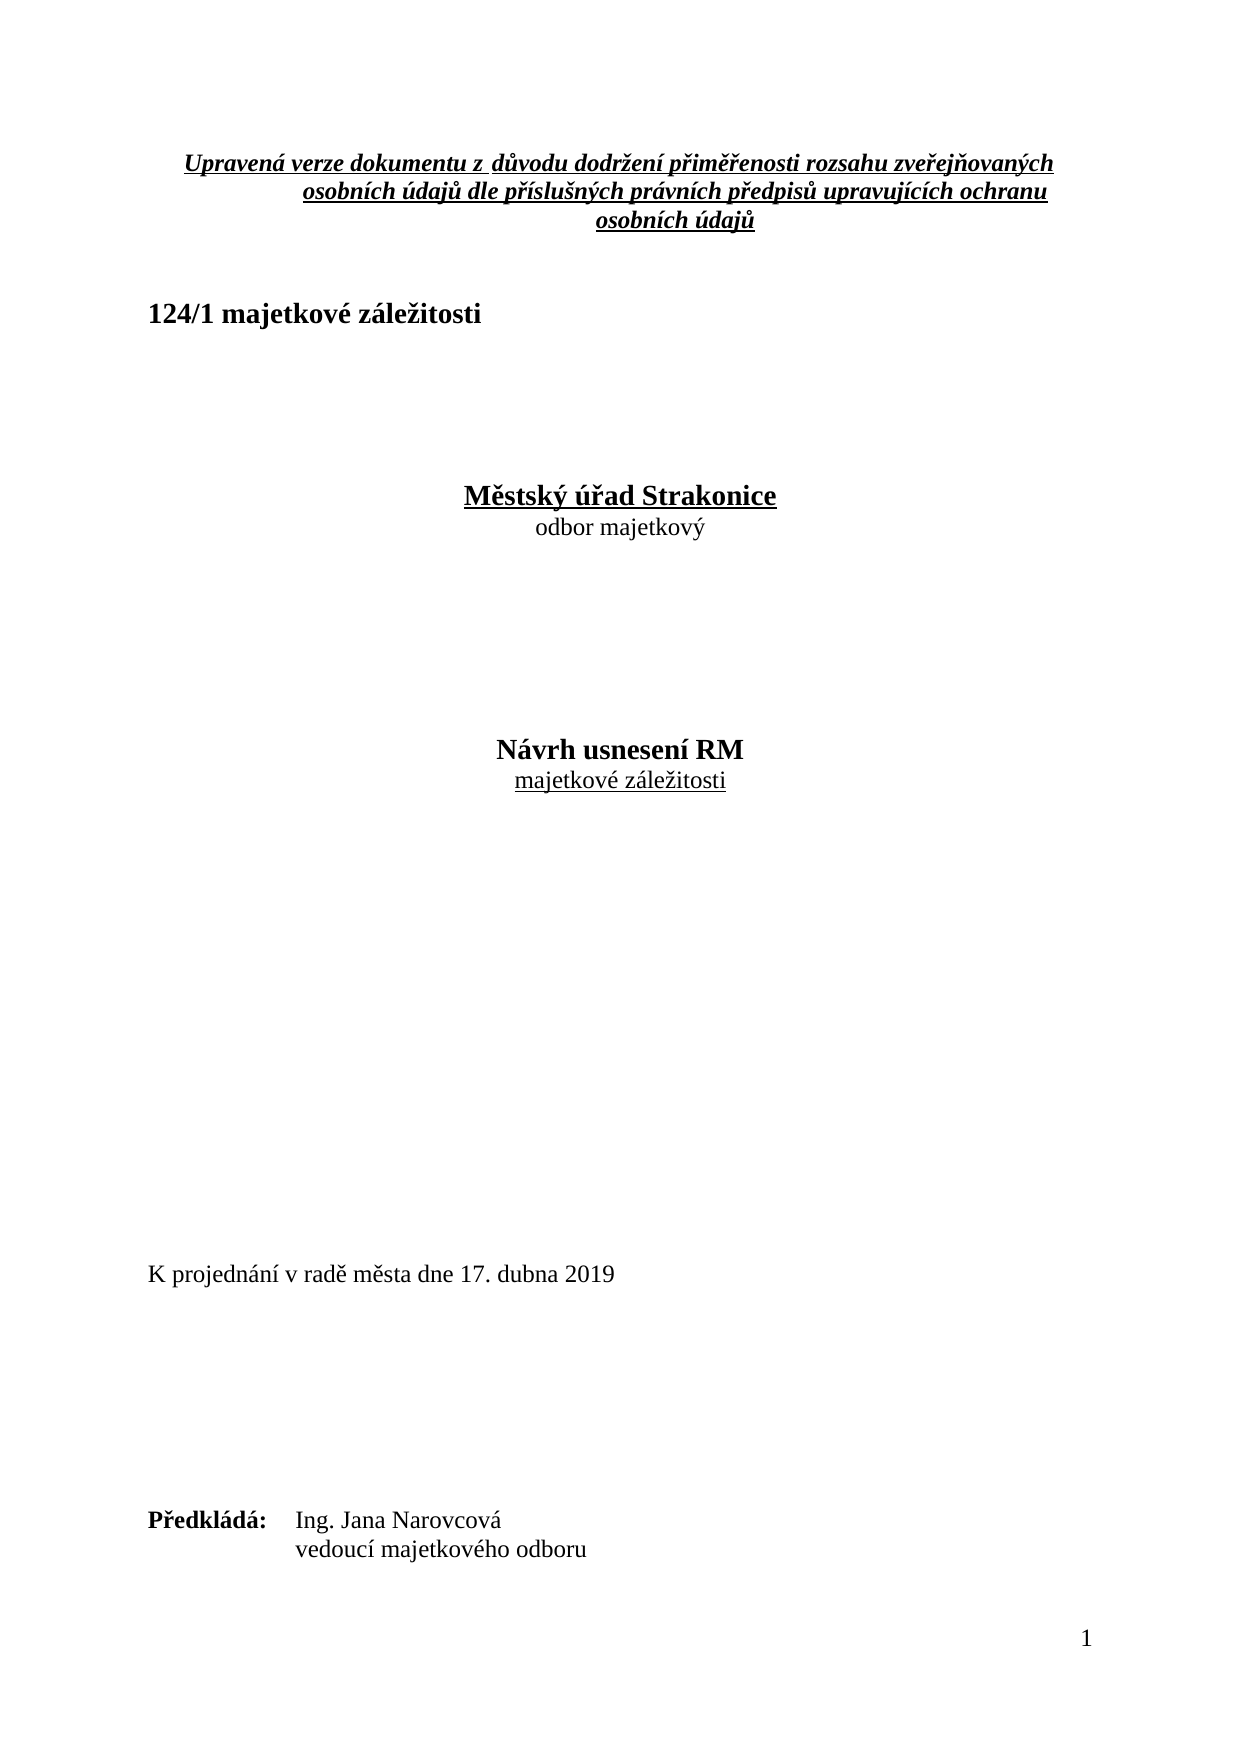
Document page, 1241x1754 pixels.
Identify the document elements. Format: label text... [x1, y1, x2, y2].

text majetkové záležitosti [148, 766, 1093, 794]
text Městský úřad Strakonice [148, 478, 1093, 512]
text 124/1 majetkové záležitosti [148, 296, 1093, 329]
text Předkládá: Ing. Jana Narovcová [148, 1505, 1093, 1534]
text Návrh usnesení RM [148, 732, 1093, 766]
text Upravená verze dokumentu z důvodu dodržení přiměřenosti rozsahu zveřejňovaných osobních údajů dle příslušných právních předpisů upravujících ochranu osobních údajů [148, 148, 1093, 234]
text K projednání v radě města dne 17. dubna 2019 [148, 1259, 1093, 1287]
text odbor majetkový [148, 512, 1093, 540]
text vedoucí majetkového odboru [148, 1534, 1093, 1563]
